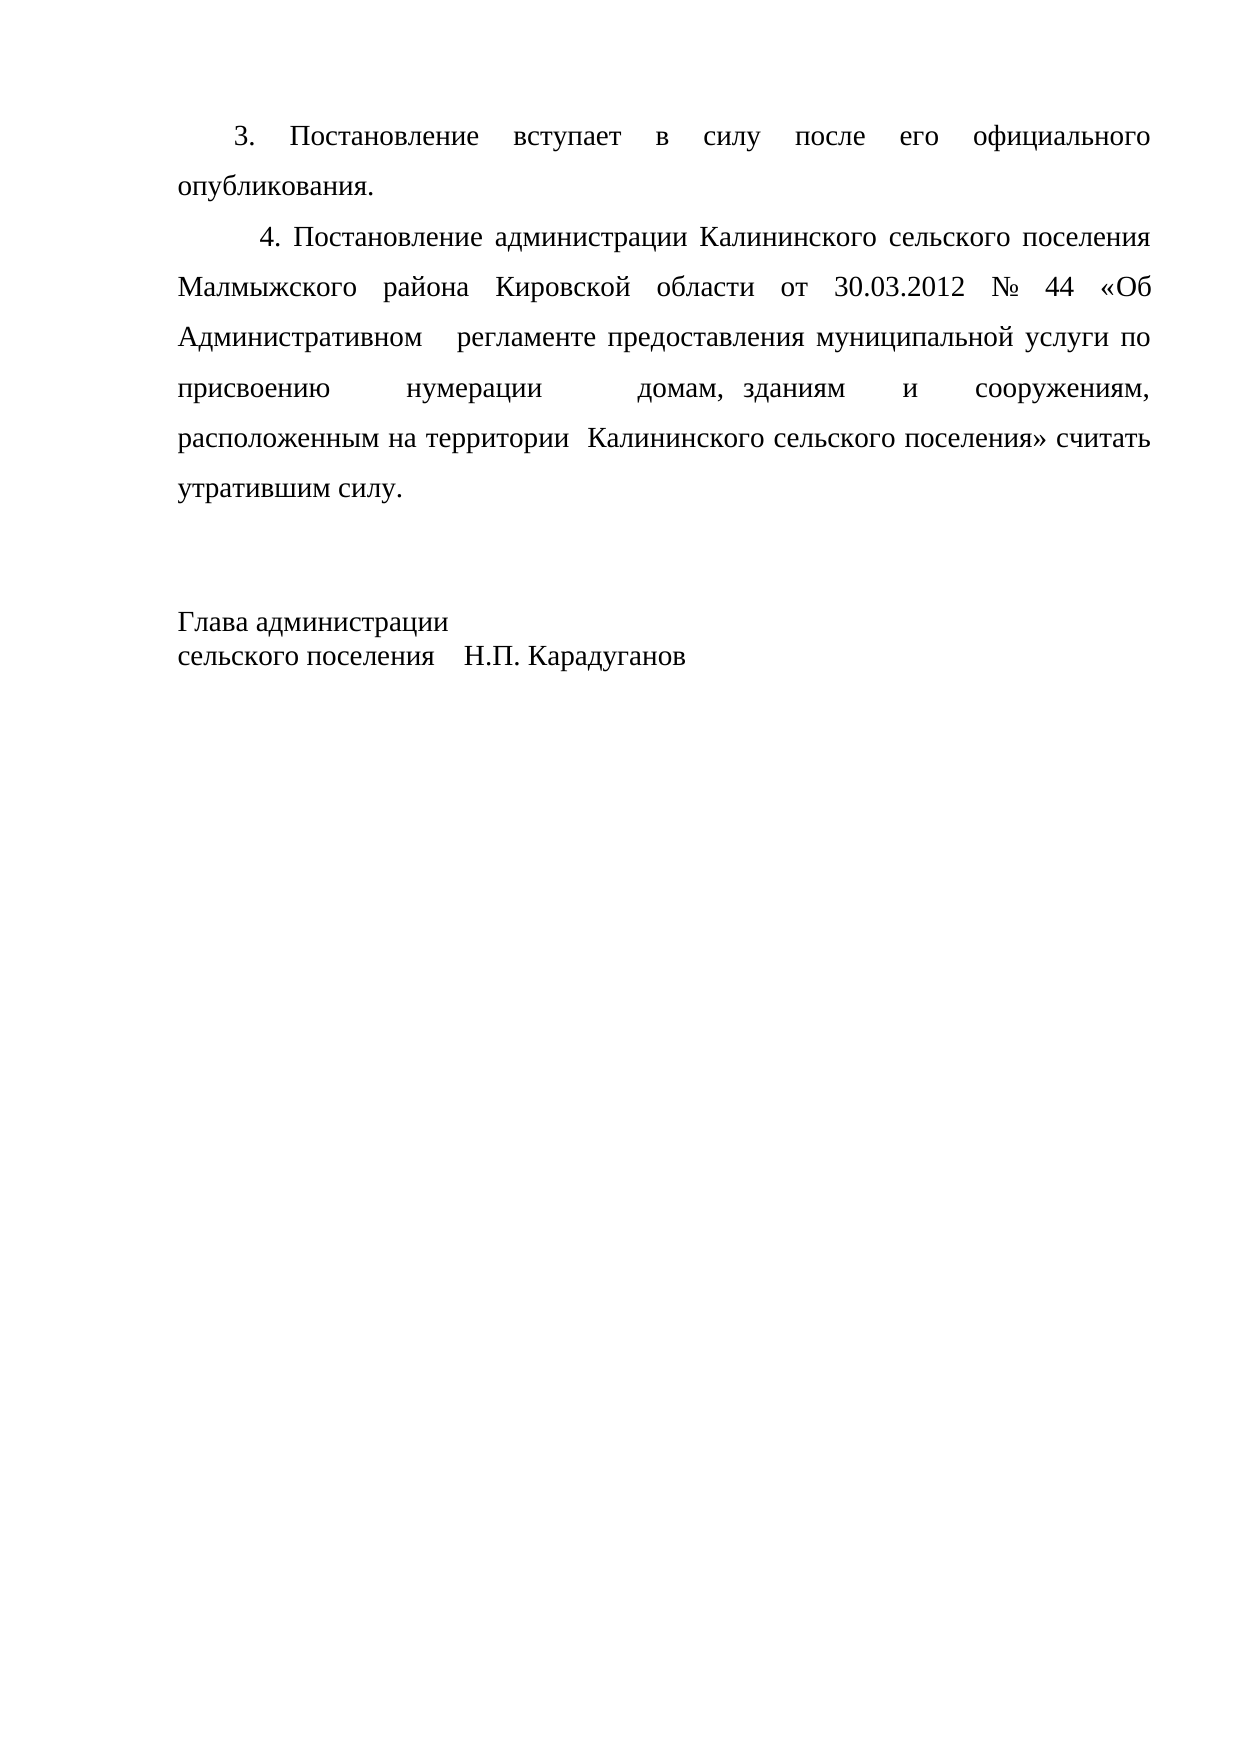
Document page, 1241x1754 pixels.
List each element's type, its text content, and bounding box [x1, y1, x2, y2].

text 3. Постановление вступает в силу после его официального опубликования. [177, 118, 1152, 202]
text Глава администрации [177, 604, 1152, 638]
text сельского поселения Н.П. Карадуганов [177, 638, 1152, 672]
text 4. Постановление администрации Калининского сельского поселения Малмыжского района Кировской области от 30.03.2012 № 44 «Об Административном регламенте предоставления муниципальной услуги по присвоению нумерации домам, зданиям и сооружениям, расположенным на территории Калининского сельского поселения» считать утратившим силу. [177, 219, 1152, 504]
